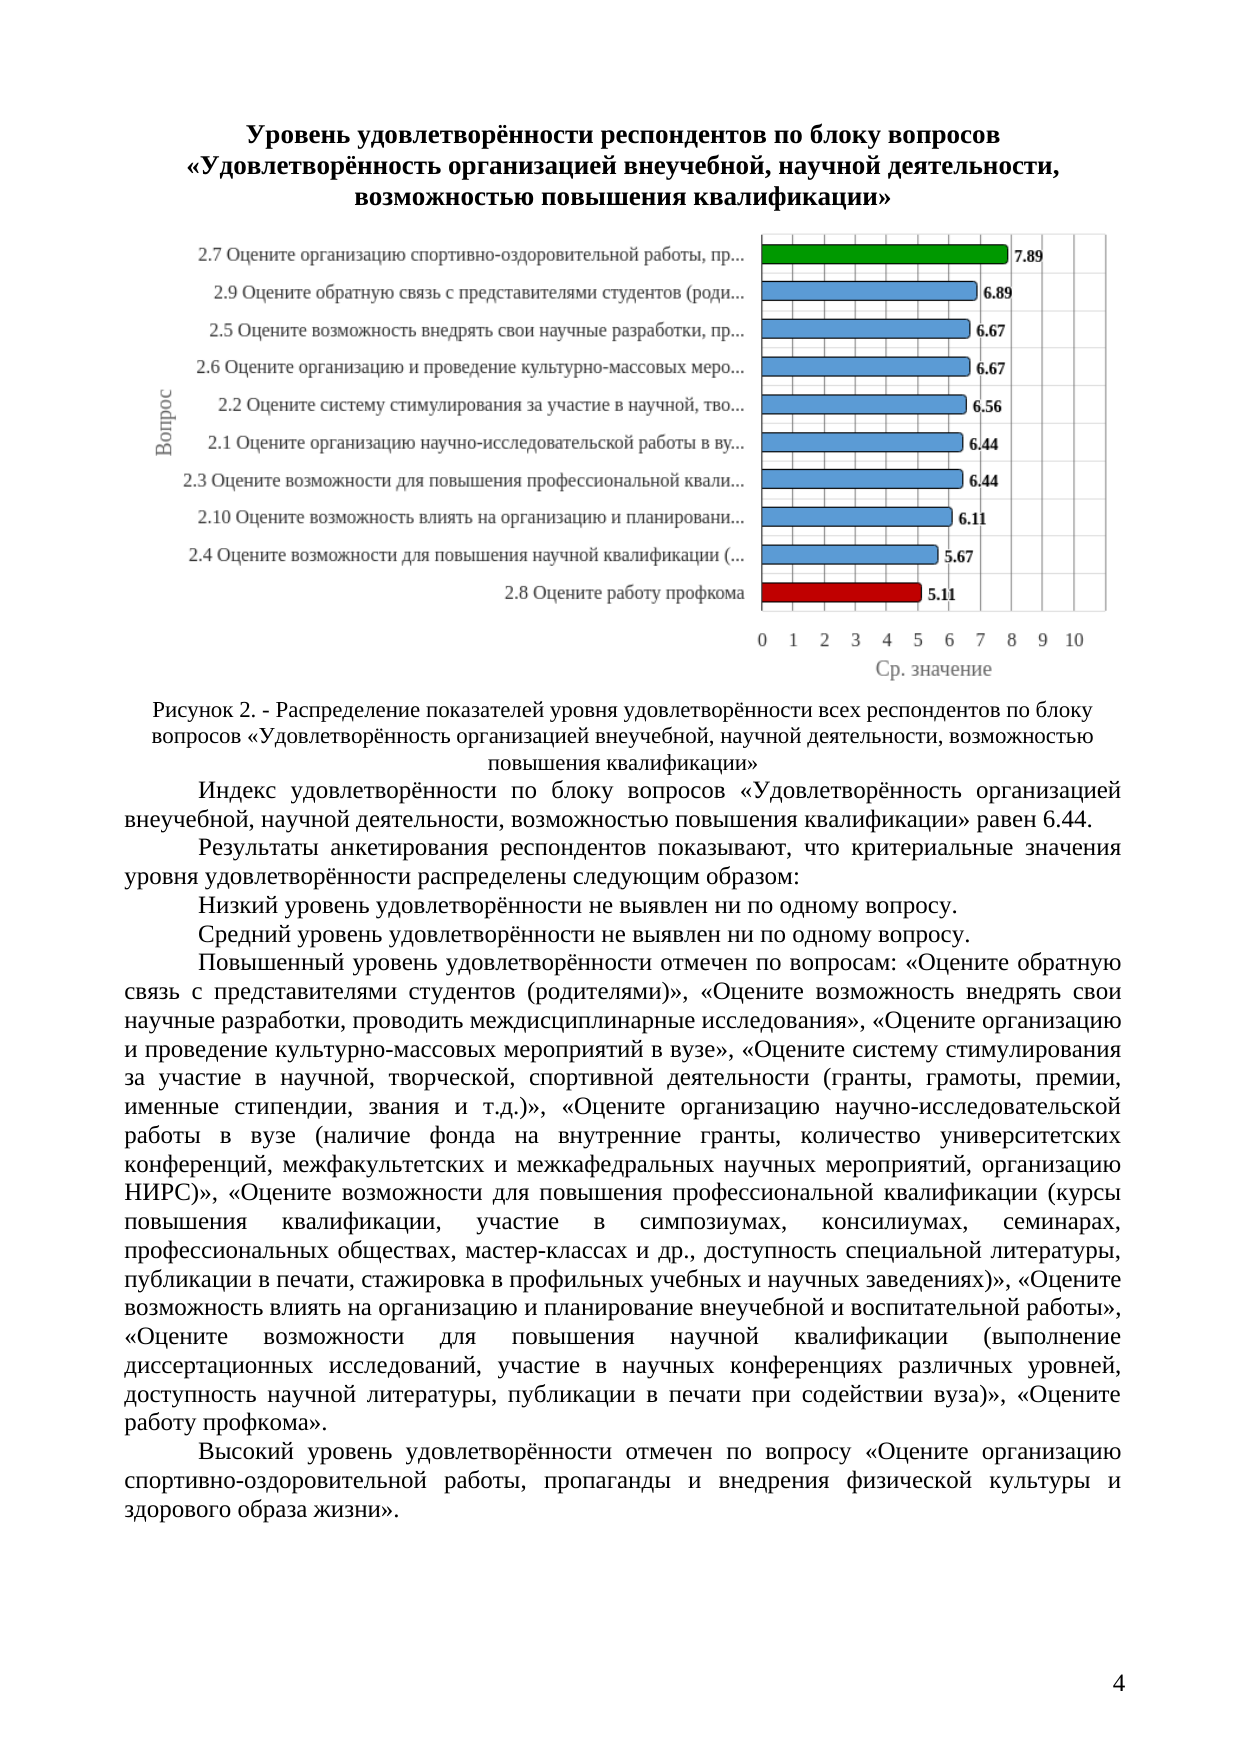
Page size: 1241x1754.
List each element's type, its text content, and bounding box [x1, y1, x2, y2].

text Высокий уровень удовлетворённости отмечен по вопросу «Оцените организацию спортивно-оздоровительной работы, пропаганды и внедрения физической культуры и здорового образа жизни». [124, 1436, 1122, 1522]
subtitle Уровень удовлетворённости респондентов по блоку вопросов «Удовлетворённость организацией внеучебной, научной деятельности, возможностью повышения квалификации» [124, 118, 1122, 212]
picture [124, 224, 1129, 696]
text Средний уровень удовлетворённости не выявлен ни по одному вопросу. [124, 919, 1122, 947]
text Индекс удовлетворённости по блоку вопросов «Удовлетворённость организацией внеучебной, научной деятельности, возможностью повышения квалификации» равен 6.44. [124, 775, 1122, 832]
text Рисунок 2. - Распределение показателей уровня удовлетворённости всех респондентов по блоку вопросов «Удовлетворённость организацией внеучебной, научной деятельности, возможностью повышения квалификации» [124, 696, 1122, 775]
text Результаты анкетирования респондентов показывают, что критериальные значения уровня удовлетворённости распределены следующим образом: [124, 832, 1122, 890]
text Низкий уровень удовлетворённости не выявлен ни по одному вопросу. [124, 890, 1122, 919]
text Повышенный уровень удовлетворённости отмечен по вопросам: «Оцените обратную связь с представителями студентов (родителями)», «Оцените возможность внедрять свои научные разработки, проводить междисциплинарные исследования», «Оцените организацию и проведение культурно-массовых мероприятий в вузе», «Оцените систему стимулирования за участие в научной, творческой, спортивной деятельности (гранты, грамоты, премии, именные стипендии, звания и т.д.)», «Оцените организацию научно-исследовательской работы в вузе (наличие фонда на внутренние гранты, количество университетских конференций, межфакультетских и межкафедральных научных мероприятий, организацию НИРС)», «Оцените возможности для повышения профессиональной квалификации (курсы повышения квалификации, участие в симпозиумах, консилиумах, семинарах, профессиональных обществах, мастер-классах и др., доступность специальной литературы, публикации в печати, стажировка в профильных учебных и научных заведениях)», «Оцените возможность влиять на организацию и планирование внеучебной и воспитательной работы», «Оцените возможности для повышения научной квалификации (выполнение диссертационных исследований, участие в научных конференциях различных уровней, доступность научной литературы, публикации в печати при содействии вуза)», «Оцените работу профкома». [124, 947, 1122, 1436]
